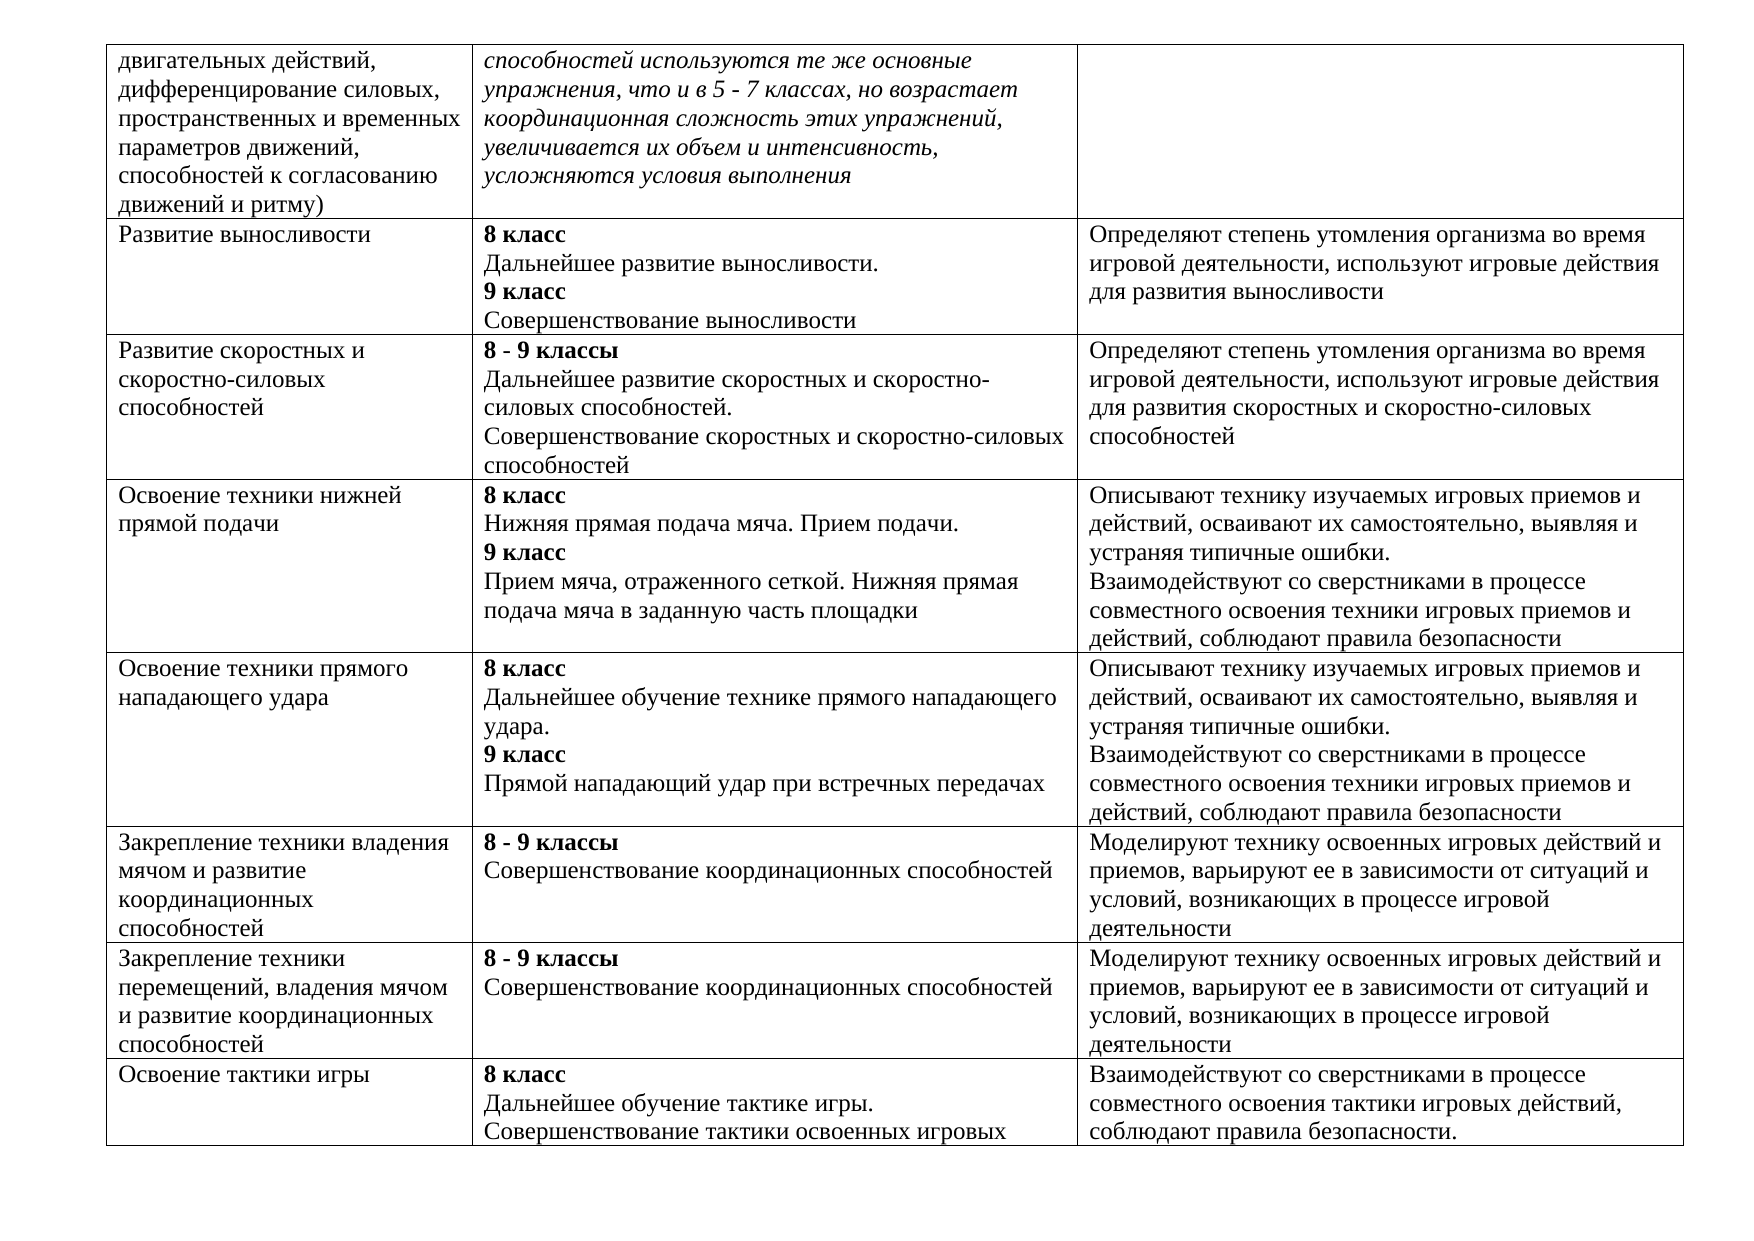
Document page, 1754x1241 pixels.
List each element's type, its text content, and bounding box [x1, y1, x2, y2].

table_cell Моделируют технику освоенных игровых действий и приемов, варьируют ее в зависимости от ситуаций и условий, возникающих в процессе игровой деятельности [1078, 827, 1683, 942]
table_cell Закрепление техники владения мячом и развитие координационных способностей [107, 827, 472, 942]
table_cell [473, 1059, 1077, 1145]
table_cell 8 - 9 классы Совершенствование координационных способностей [473, 827, 1077, 942]
table_cell 8 - 9 классы Дальнейшее развитие скоростных и скоростно-силовых способностей. Совершенствование скоростных и скоростно-силовых способностей [473, 335, 1077, 479]
table_cell Закрепление техники перемещений, владения мячом и развитие координационных способностей [107, 943, 472, 1058]
table_cell 8 класс Дальнейшее развитие выносливости. 9 класс Совершенствование выносливости [473, 219, 1077, 334]
table_cell Описывают технику изучаемых игровых приемов и действий, осваивают их самостоятельно, выявляя и устраняя типичные ошибки. Взаимодействуют со сверстниками в процессе совместного освоения техники игровых приемов и действий, соблюдают правила безопасности [1078, 480, 1683, 652]
table_cell Определяют степень утомления организма во время игровой деятельности, используют игровые действия для развития выносливости [1078, 219, 1683, 334]
table_cell Развитие выносливости [107, 219, 472, 334]
table_cell Освоение техники нижней прямой подачи [107, 480, 472, 652]
table_cell Освоение техники прямого нападающего удара [107, 653, 472, 826]
table_cell Описывают технику изучаемых игровых приемов и действий, осваивают их самостоятельно, выявляя и устраняя типичные ошибки. Взаимодействуют со сверстниками в процессе совместного освоения техники игровых приемов и действий, соблюдают правила безопасности [1078, 653, 1683, 826]
table_cell Развитие скоростных и скоростно-силовых способностей [107, 335, 472, 479]
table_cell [1078, 45, 1683, 218]
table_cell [107, 45, 472, 218]
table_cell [1078, 1059, 1683, 1145]
table_cell 8 класс Нижняя прямая подача мяча. Прием подачи. 9 класс Прием мяча, отраженного сеткой. Нижняя прямая подача мяча в заданную часть площадки [473, 480, 1077, 652]
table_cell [473, 45, 1077, 218]
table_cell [107, 1059, 472, 1145]
table_cell 8 класс Дальнейшее обучение технике прямого нападающего удара. 9 класс Прямой нападающий удар при встречных передачах [473, 653, 1077, 826]
table_cell Определяют степень утомления организма во время игровой деятельности, используют игровые действия для развития скоростных и скоростно-силовых способностей [1078, 335, 1683, 479]
table_cell 8 - 9 классы Совершенствование координационных способностей [473, 943, 1077, 1058]
table_cell Моделируют технику освоенных игровых действий и приемов, варьируют ее в зависимости от ситуаций и условий, возникающих в процессе игровой деятельности [1078, 943, 1683, 1058]
